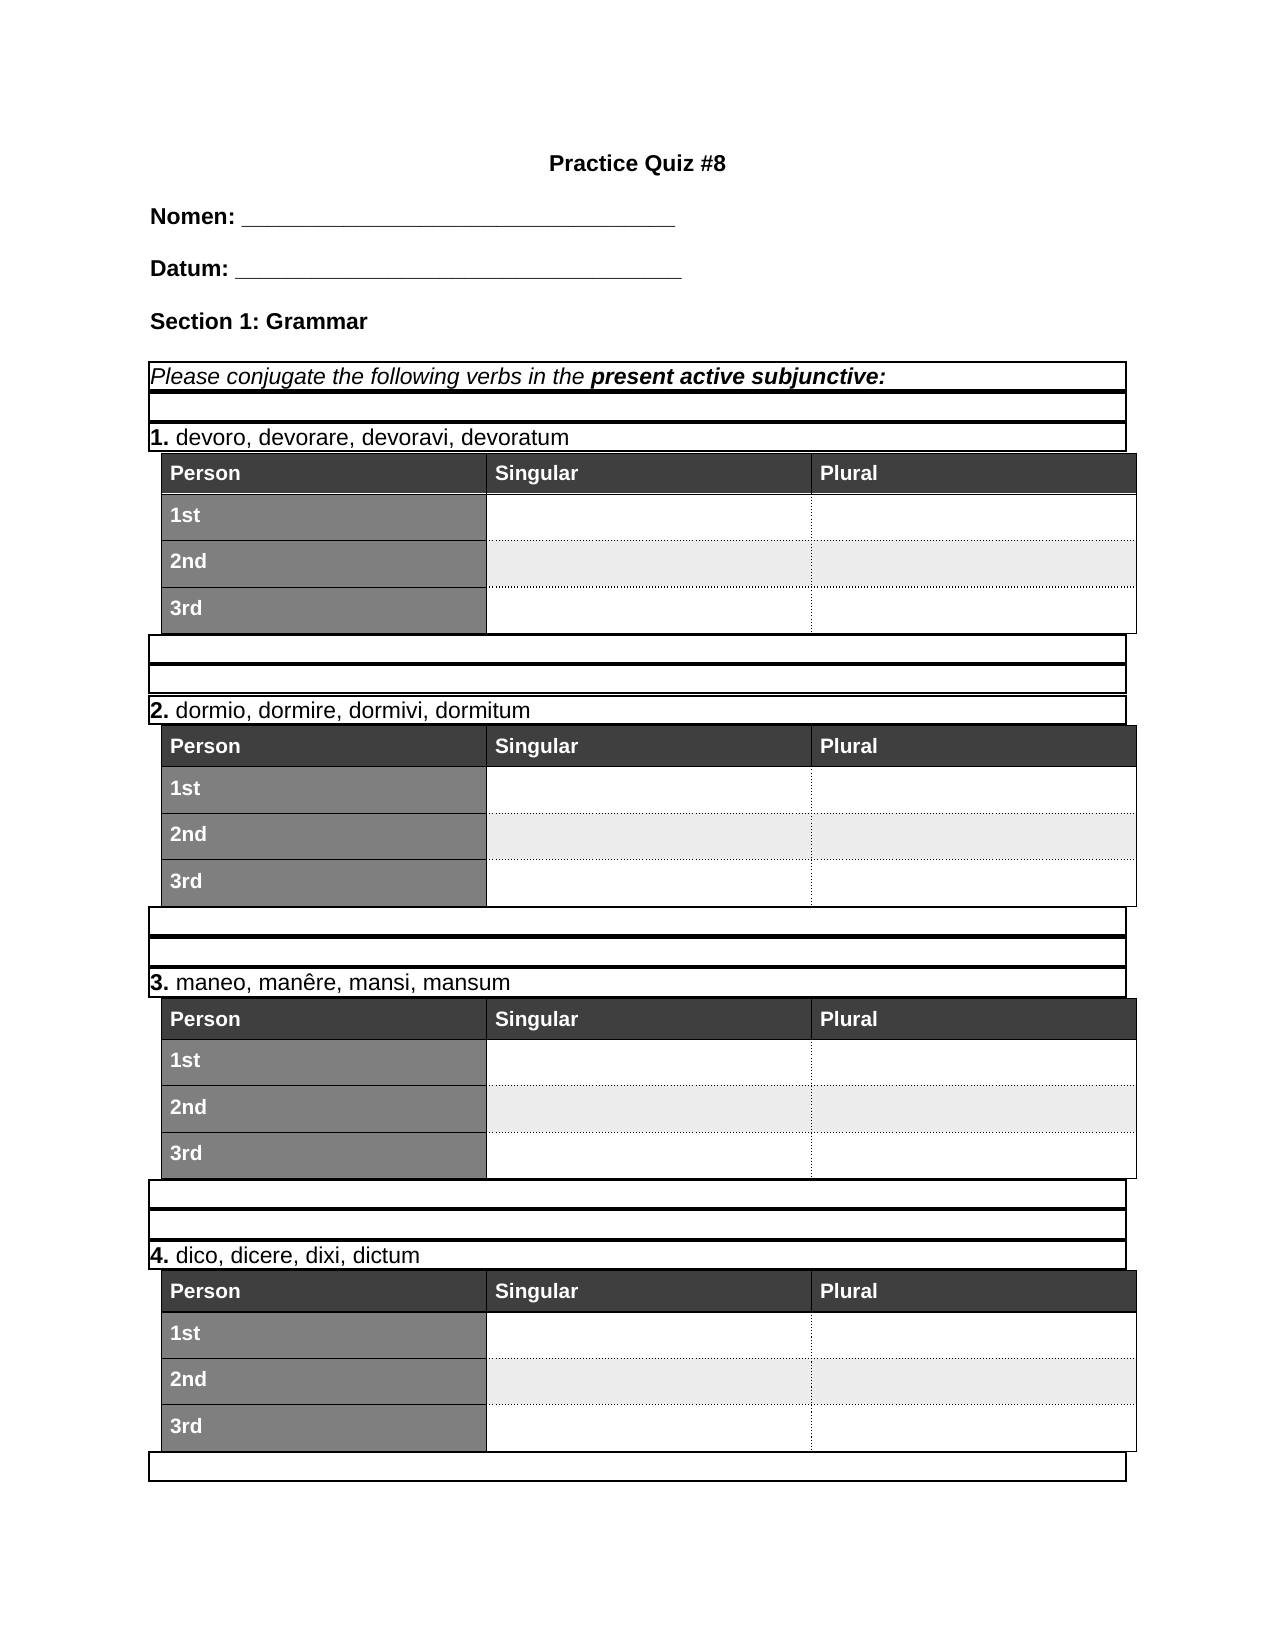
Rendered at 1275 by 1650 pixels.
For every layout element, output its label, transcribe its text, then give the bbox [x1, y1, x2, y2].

text 4. dico, dicere, dixi, dictum [150, 1242, 1125, 1268]
table_cell [812, 859, 1136, 906]
table_header Plural [812, 454, 1136, 493]
text 1. devoro, devorare, devoravi, devoratum [150, 424, 1125, 450]
table_cell [487, 540, 812, 586]
table_cell [487, 586, 812, 633]
text Please conjugate the following verbs in the present active subjunctive: [150, 363, 1125, 389]
table_cell [487, 1132, 812, 1178]
table_cell 3rd [162, 1133, 486, 1178]
table_cell [487, 1313, 812, 1358]
table_cell 2nd [162, 814, 486, 859]
table_cell [487, 495, 812, 540]
table_cell [487, 1040, 812, 1085]
table_cell [487, 1358, 812, 1404]
table_header Plural [812, 726, 1136, 766]
table_header Singular [487, 454, 811, 493]
table_cell [487, 813, 812, 859]
table_cell [812, 1358, 1136, 1404]
table_cell [812, 1132, 1136, 1178]
table_cell 1st [162, 767, 486, 813]
table_cell 3rd [162, 1405, 486, 1451]
table_cell 1st [162, 1040, 486, 1085]
table_header Plural [812, 1271, 1136, 1311]
text 2. dormio, dormire, dormivi, dormitum [150, 697, 1125, 723]
table_cell 1st [162, 1313, 486, 1358]
table_cell [812, 495, 1136, 540]
table_cell [812, 1313, 1136, 1358]
text 3. maneo, manêre, mansi, mansum [150, 969, 1125, 996]
table_header Plural [812, 999, 1136, 1039]
table_header Person [162, 726, 486, 766]
table_cell [487, 1404, 812, 1451]
table_cell 2nd [162, 1086, 486, 1132]
table_cell 2nd [162, 541, 486, 586]
table_cell [812, 813, 1136, 859]
table_cell [487, 767, 812, 813]
text Section 1: Grammar [150, 308, 1125, 334]
text Nomen: __________________________________ [150, 203, 1125, 229]
table_cell 3rd [162, 588, 486, 633]
table_cell [487, 1085, 812, 1132]
table_cell 1st [162, 495, 486, 540]
table_cell [812, 540, 1136, 586]
table_header Singular [487, 1271, 811, 1311]
table_cell [812, 1040, 1136, 1085]
text Practice Quiz #8 [150, 150, 1125, 176]
table_cell 2nd [162, 1359, 486, 1404]
table_header Person [162, 1271, 486, 1311]
table_cell [812, 767, 1136, 813]
table_header Person [162, 454, 486, 493]
table_header Person [162, 999, 486, 1039]
text Datum: ___________________________________ [150, 255, 1125, 282]
table_cell [812, 1404, 1136, 1451]
table_cell [487, 859, 812, 906]
table_cell [812, 1085, 1136, 1132]
table_header Singular [487, 999, 811, 1039]
table_cell [812, 586, 1136, 633]
table_cell 3rd [162, 860, 486, 906]
table_header Singular [487, 726, 811, 766]
